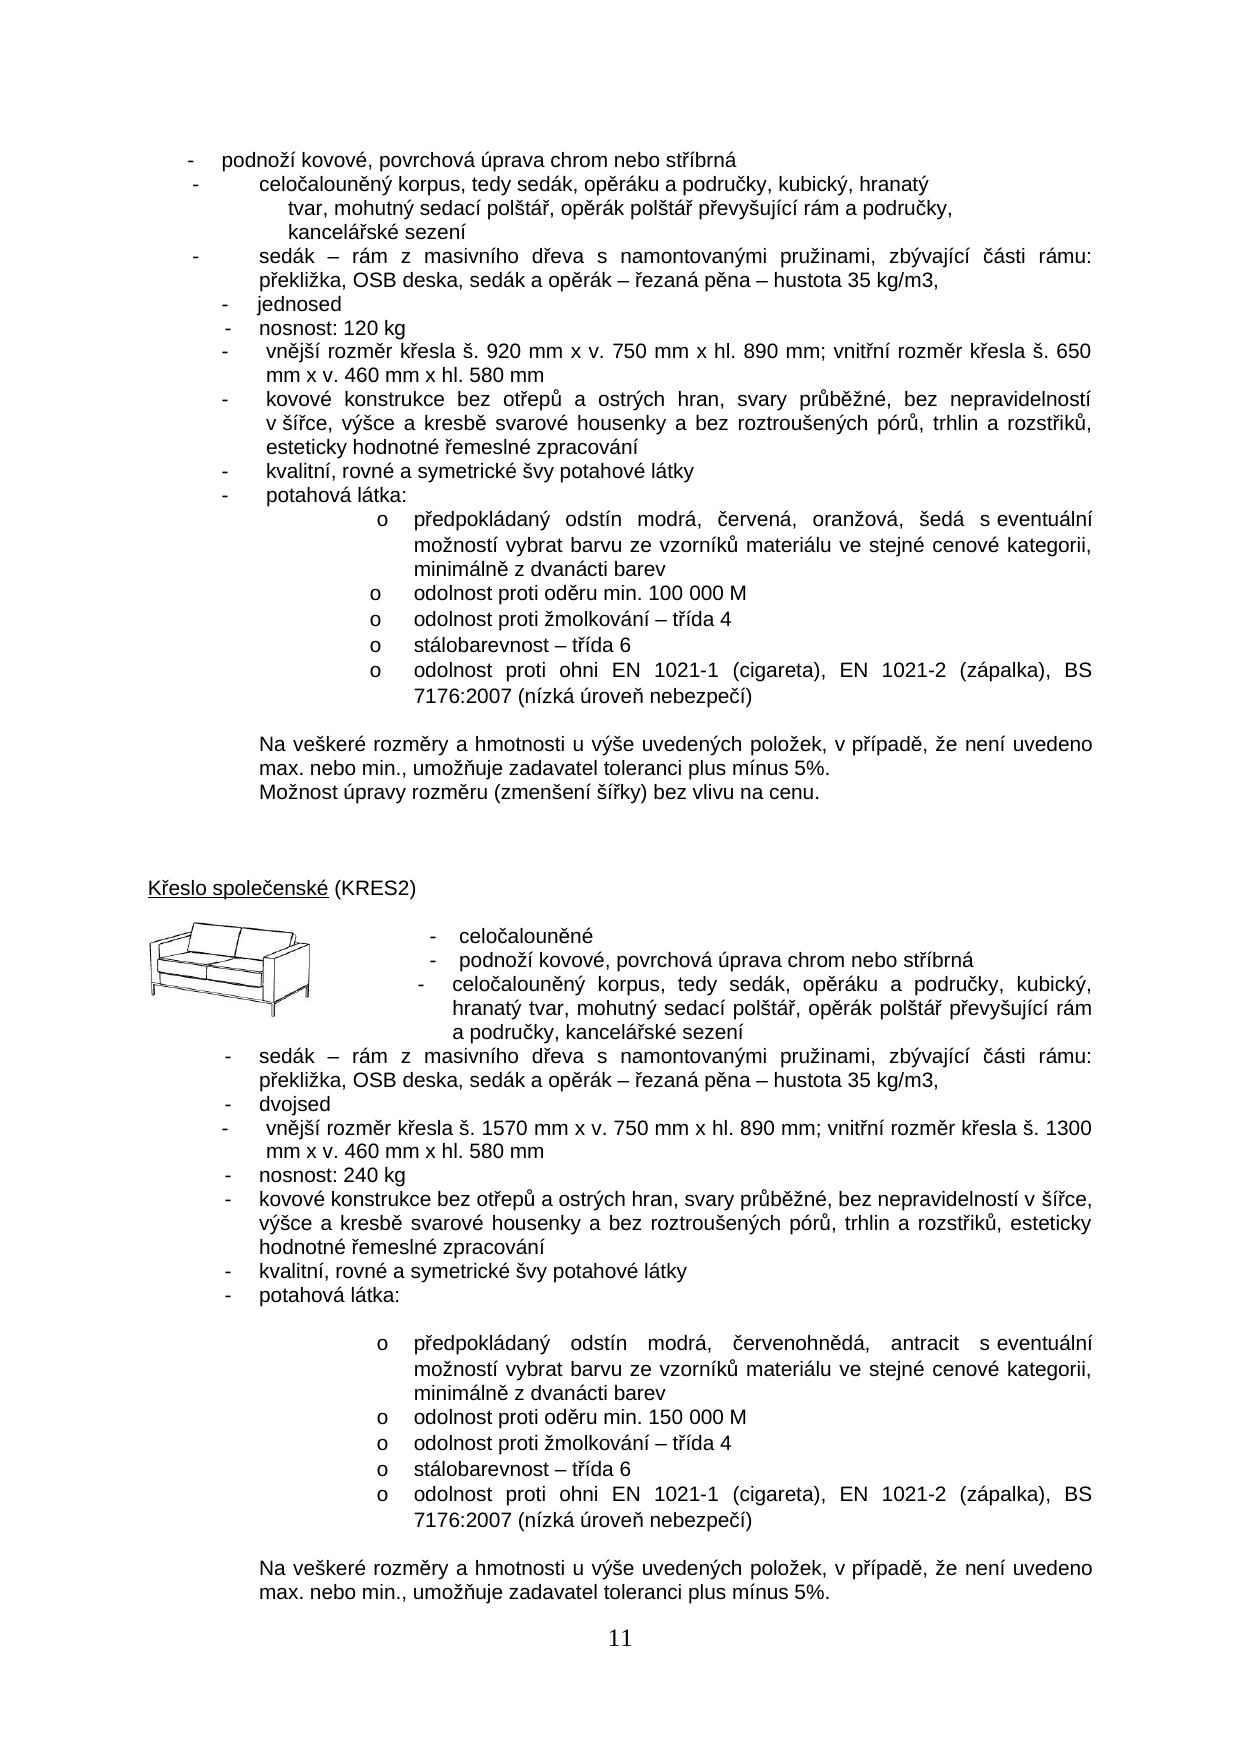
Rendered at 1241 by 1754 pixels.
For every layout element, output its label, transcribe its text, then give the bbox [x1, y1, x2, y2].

list nosnost: 120 kg [224, 315, 1093, 339]
list sedák – rám z masivního dřeva s namontovanými pružinami, zbývající části rámu: překližka, OSB deska, sedák a opěrák – řezaná pěna – hustota 35 kg/m3, [192, 243, 1093, 291]
list celočalouněný korpus, tedy sedák, opěráku a područky, kubický, hranatý [192, 172, 1093, 196]
text - jednosed [221, 291, 1093, 315]
list celočalouněný korpus, tedy sedák, opěráku a područky, kubický, hranatý tvar, mohutný sedací polštář, opěrák polštář převyšující rám a područky, kancelářské sezení [224, 972, 1093, 1043]
list Možnost úpravy rozměru (zmenšení šířky) bez vlivu na cenu. [259, 780, 1093, 804]
list sedák – rám z masivního dřeva s namontovanými pružinami, zbývající části rámu: překližka, OSB deska, sedák a opěrák – řezaná pěna – hustota 35 kg/m3, [224, 1043, 1093, 1091]
list potahová látka: [221, 483, 1093, 507]
text Křeslo společenské (KRES2) [148, 876, 1093, 900]
list odolnost proti ohni EN 1021-1 (cigareta), EN 1021-2 (zápalka), BS 7176:2007 (nízká úroveň nebezpečí) [376, 1482, 1093, 1532]
list kvalitní, rovné a symetrické švy potahové látky [221, 459, 1093, 483]
list potahová látka: [224, 1283, 1093, 1307]
list předpokládaný odstín modrá, červenohnědá, antracit s eventuální možností vybrat barvu ze vzorníků materiálu ve stejné cenové kategorii, minimálně z dvanácti barev [376, 1331, 1093, 1405]
list celočalouněné [322, 924, 1093, 948]
list odolnost proti žmolkování – třída 4 [376, 1431, 1093, 1456]
picture [137, 912, 322, 1022]
list Na veškeré rozměry a hmotnosti u výše uvedených položek, v případě, že není uvedeno max. nebo min., umožňuje zadavatel toleranci plus mínus 5%. [259, 1556, 1093, 1604]
list předpokládaný odstín modrá, červená, oranžová, šedá s eventuální možností vybrat barvu ze vzorníků materiálu ve stejné cenové kategorii, minimálně z dvanácti barev [376, 507, 1093, 581]
list dvojsed [224, 1091, 1093, 1115]
list odolnost proti oděru min. 100 000 M [369, 581, 1093, 607]
list nosnost: 240 kg [224, 1163, 1093, 1187]
list odolnost proti žmolkování – třída 4 [369, 607, 1093, 632]
list Na veškeré rozměry a hmotnosti u výše uvedených položek, v případě, že není uvedeno max. nebo min., umožňuje zadavatel toleranci plus mínus 5%. [259, 732, 1093, 780]
list kovové konstrukce bez otřepů a ostrých hran, svary průběžné, bez nepravidelností v šířce, výšce a kresbě svarové housenky a bez roztroušených pórů, trhlin a rozstřiků, esteticky hodnotné řemeslné zpracování [221, 387, 1093, 459]
text tvar, mohutný sedací polštář, opěrák polštář převyšující rám a područky, [259, 196, 1093, 219]
list stálobarevnost – třída 6 [369, 632, 1093, 658]
text kancelářské sezení [259, 219, 1093, 243]
list kovové konstrukce bez otřepů a ostrých hran, svary průběžné, bez nepravidelností v šířce, výšce a kresbě svarové housenky a bez roztroušených pórů, trhlin a rozstřiků, esteticky hodnotné řemeslné zpracování [224, 1187, 1093, 1259]
list kvalitní, rovné a symetrické švy potahové látky [224, 1259, 1093, 1283]
list vnější rozměr křesla š. 920 mm x v. 750 mm x hl. 890 mm; vnitřní rozměr křesla š. 650 mm x v. 460 mm x hl. 580 mm [221, 339, 1093, 387]
list vnější rozměr křesla š. 1570 mm x v. 750 mm x hl. 890 mm; vnitřní rozměr křesla š. 1300 mm x v. 460 mm x hl. 580 mm [221, 1115, 1093, 1163]
list podnoží kovové, povrchová úprava chrom nebo stříbrná [322, 948, 1093, 972]
list odolnost proti oděru min. 150 000 M [376, 1405, 1093, 1431]
list odolnost proti ohni EN 1021-1 (cigareta), EN 1021-2 (zápalka), BS 7176:2007 (nízká úroveň nebezpečí) [369, 658, 1093, 708]
list stálobarevnost – třída 6 [376, 1456, 1093, 1482]
list podnoží kovové, povrchová úprava chrom nebo stříbrná [187, 148, 1093, 172]
